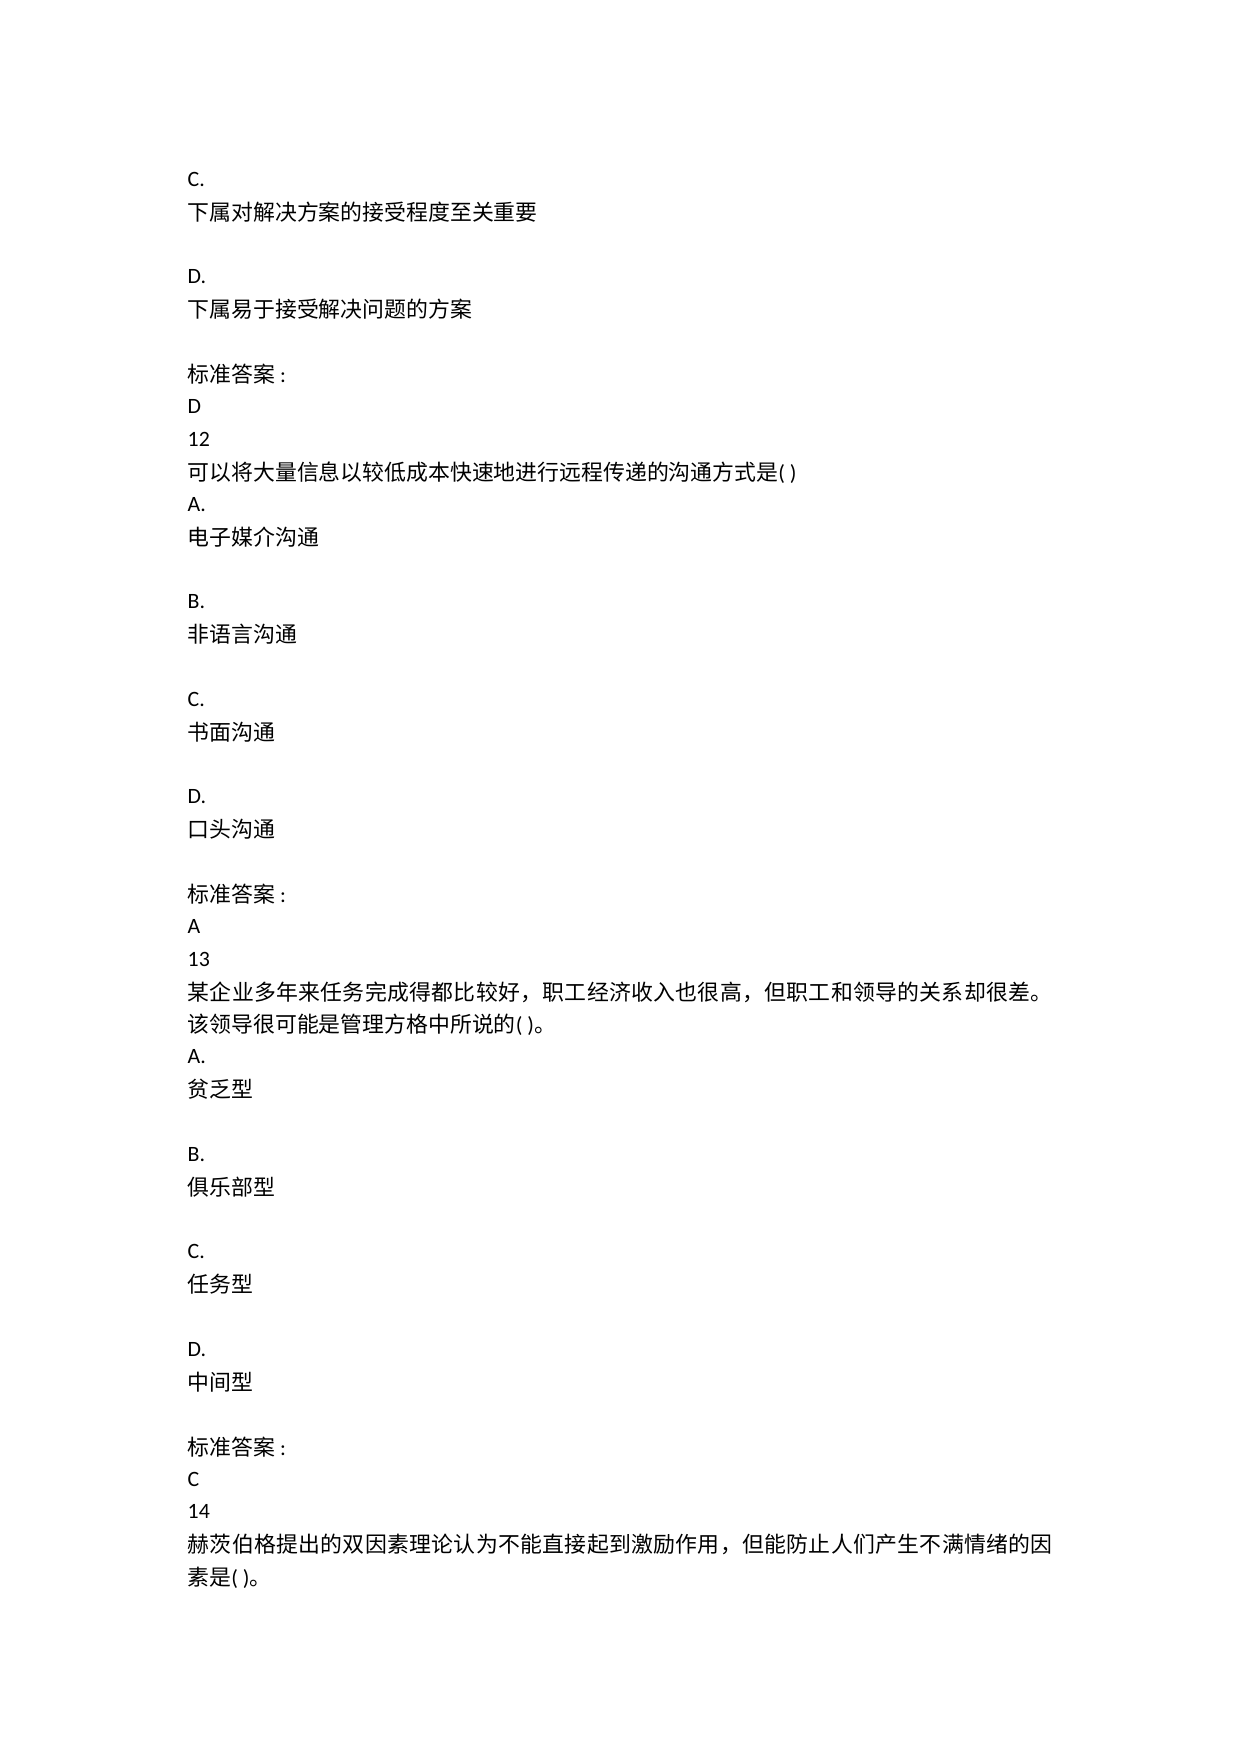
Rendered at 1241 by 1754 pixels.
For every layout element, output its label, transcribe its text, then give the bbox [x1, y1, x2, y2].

text 标准答案 : [187, 357, 1053, 389]
text D. [187, 259, 1053, 292]
text A. [187, 1039, 1053, 1072]
text 贫乏型 [187, 1072, 1053, 1104]
text D [187, 389, 1053, 422]
text C. [187, 1234, 1053, 1267]
text D. [187, 779, 1053, 812]
text C. [187, 162, 1053, 194]
text B. [187, 1137, 1053, 1169]
text 可以将大量信息以较低成本快速地进行远程传递的沟通方式是( ) [187, 454, 1053, 487]
text A [187, 909, 1053, 942]
text B. [187, 584, 1053, 617]
text D. [187, 1332, 1053, 1364]
text 某企业多年来任务完成得都比较好，职工经济收入也很高，但职工和领导的关系却很差。该领导很可能是管理方格中所说的( )。 [187, 974, 1053, 1039]
text C. [187, 682, 1053, 714]
text 任务型 [187, 1267, 1053, 1299]
text 赫茨伯格提出的双因素理论认为不能直接起到激励作用，但能防止人们产生不满情绪的因素是( )。 [187, 1527, 1053, 1592]
text 标准答案 : [187, 1429, 1053, 1462]
text 电子媒介沟通 [187, 519, 1053, 552]
text 书面沟通 [187, 714, 1053, 747]
text 14 [187, 1494, 1053, 1527]
text 非语言沟通 [187, 617, 1053, 649]
text 下属易于接受解决问题的方案 [187, 292, 1053, 324]
text 标准答案 : [187, 877, 1053, 909]
text 下属对解决方案的接受程度至关重要 [187, 194, 1053, 227]
text 中间型 [187, 1364, 1053, 1397]
text C [187, 1462, 1053, 1494]
text 口头沟通 [187, 812, 1053, 844]
text 俱乐部型 [187, 1169, 1053, 1202]
text A. [187, 487, 1053, 519]
text 12 [187, 422, 1053, 454]
text 13 [187, 942, 1053, 974]
